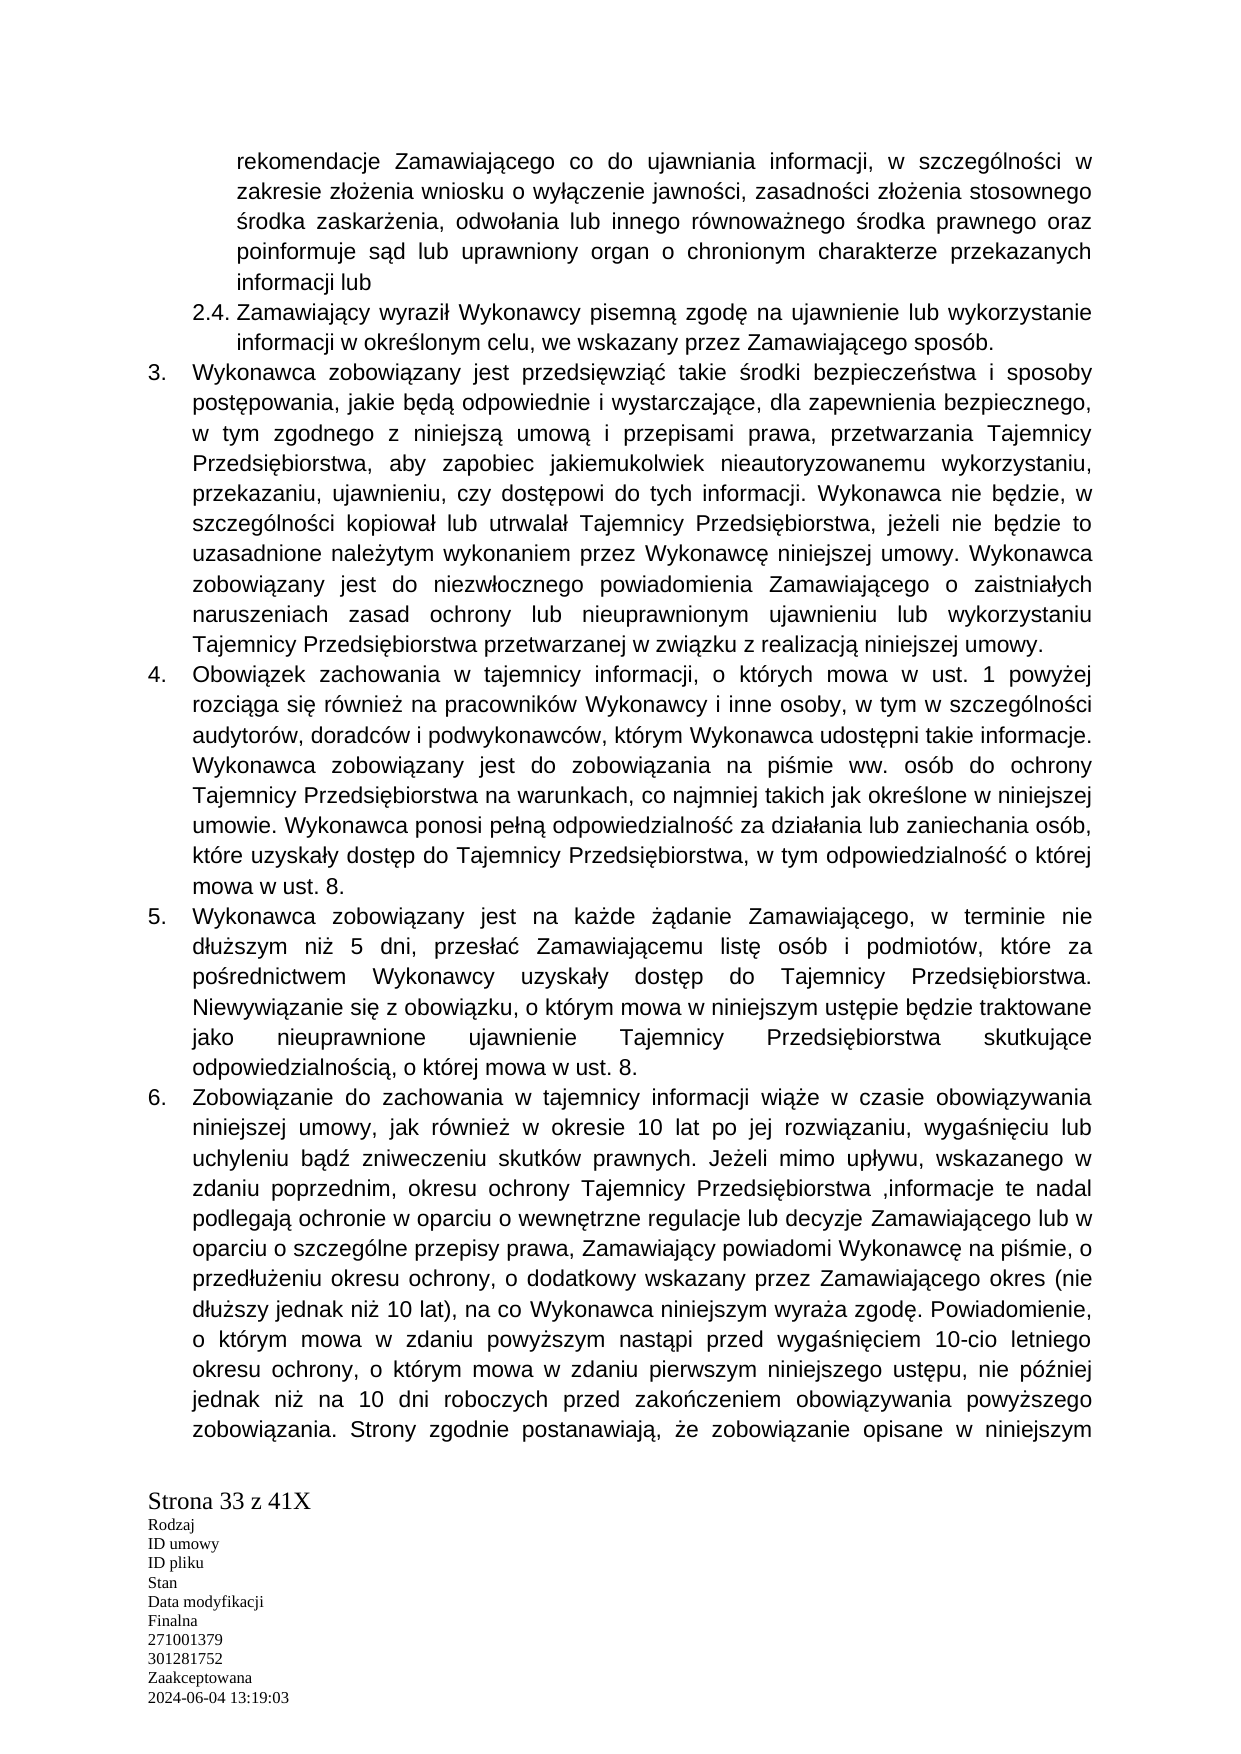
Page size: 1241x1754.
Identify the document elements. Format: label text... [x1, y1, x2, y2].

list Wykonawca zobowiązany jest przedsięwziąć takie środki bezpieczeństwa i sposoby postępowania, jakie będą odpowiednie i wystarczające, dla zapewnienia bezpiecznego, w tym zgodnego z niniejszą umową i przepisami prawa, przetwarzania Tajemnicy Przedsiębiorstwa, aby zapobiec jakiemukolwiek nieautoryzowanemu wykorzystaniu, przekazaniu, ujawnieniu, czy dostępowi do tych informacji. Wykonawca nie będzie, w szczególności kopiował lub utrwalał Tajemnicy Przedsiębiorstwa, jeżeli nie będzie to uzasadnione należytym wykonaniem przez Wykonawcę niniejszej umowy. Wykonawca zobowiązany jest do niezwłocznego powiadomienia Zamawiającego o zaistniałych naruszeniach zasad ochrony lub nieuprawnionym ujawnieniu lub wykorzystaniu Tajemnicy Przedsiębiorstwa przetwarzanej w związku z realizacją niniejszej umowy. [148, 359, 1092, 657]
list Zamawiający wyraził Wykonawcy pisemną zgodę na ujawnienie lub wykorzystanie informacji w określonym celu, we wskazany przez Zamawiającego sposób. [192, 299, 1092, 355]
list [192, 148, 1092, 295]
list Wykonawca zobowiązany jest na każde żądanie Zamawiającego, w terminie nie dłuższym niż 5 dni, przesłać Zamawiającemu listę osób i podmiotów, które za pośrednictwem Wykonawcy uzyskały dostęp do Tajemnicy Przedsiębiorstwa. Niewywiązanie się z obowiązku, o którym mowa w niniejszym ustępie będzie traktowane jako nieuprawnione ujawnienie Tajemnicy Przedsiębiorstwa skutkujące odpowiedzialnością, o której mowa w ust. 8. [148, 903, 1092, 1080]
list Obowiązek zachowania w tajemnicy informacji, o których mowa w ust. 1 powyżej rozciąga się również na pracowników Wykonawcy i inne osoby, w tym w szczególności audytorów, doradców i podwykonawców, którym Wykonawca udostępni takie informacje. Wykonawca zobowiązany jest do zobowiązania na piśmie ww. osób do ochrony Tajemnicy Przedsiębiorstwa na warunkach, co najmniej takich jak określone w niniejszej umowie. Wykonawca ponosi pełną odpowiedzialność za działania lub zaniechania osób, które uzyskały dostęp do Tajemnicy Przedsiębiorstwa, w tym odpowiedzialność o której mowa w ust. 8. [148, 661, 1092, 899]
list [148, 1084, 1092, 1443]
